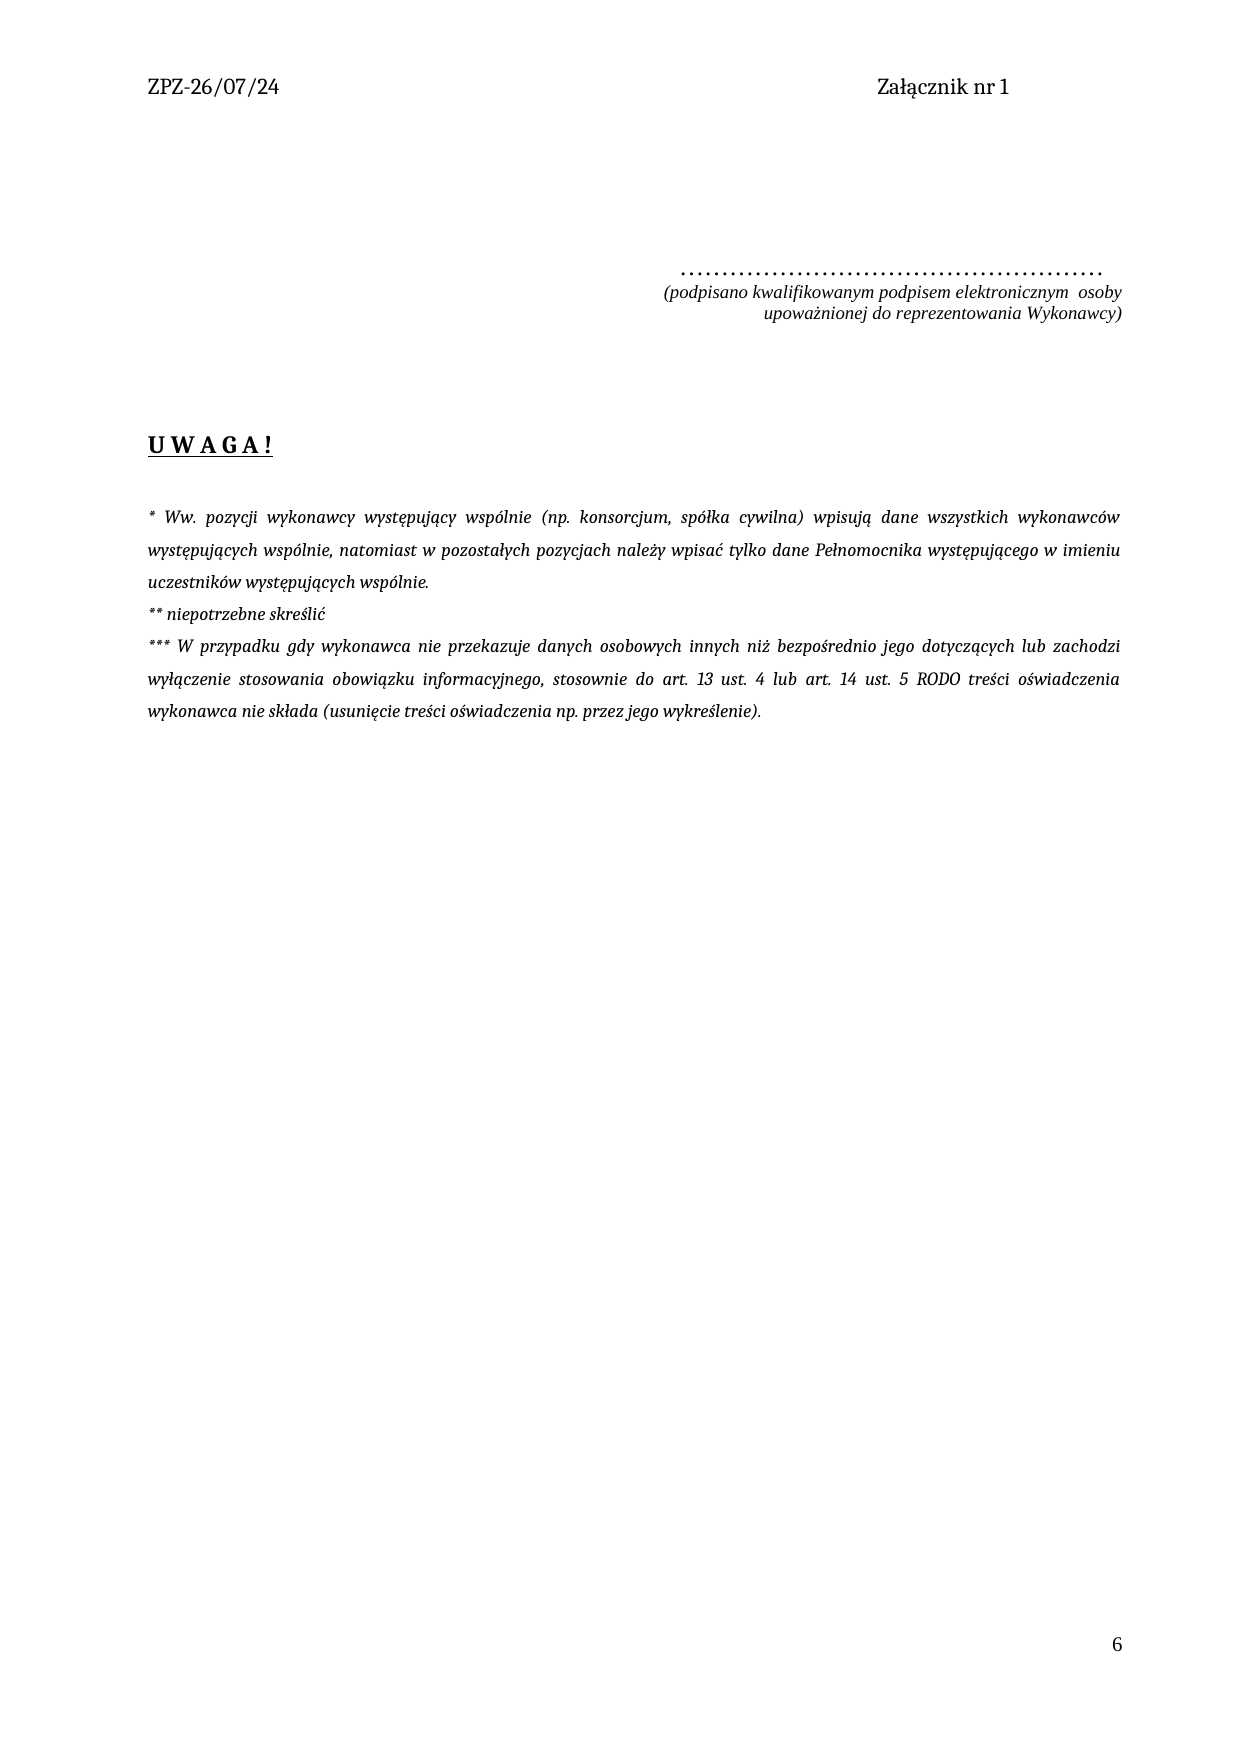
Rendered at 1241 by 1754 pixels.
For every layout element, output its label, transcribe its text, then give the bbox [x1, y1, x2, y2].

text …………………………………………… [148, 252, 1122, 281]
text (podpisano kwalifikowanym podpisem elektronicznym osoby upoważnionej do reprezentowania Wykonawcy) [148, 281, 1122, 324]
text U W A G A ! [148, 431, 1122, 460]
text * Ww. pozycji wykonawcy występujący wspólnie (np. konsorcjum, spółka cywilna) wpisują dane wszystkich wykonawców występujących wspólnie, natomiast w pozostałych pozycjach należy wpisać tylko dane Pełnomocnika występującego w imieniu uczestników występujących wspólnie. [148, 507, 1122, 593]
text *** W przypadku gdy wykonawca nie przekazuje danych osobowych innych niż bezpośrednio jego dotyczących lub zachodzi wyłączenie stosowania obowiązku informacyjnego, stosownie do art. 13 ust. 4 lub art. 14 ust. 5 RODO treści oświadczenia wykonawca nie składa (usunięcie treści oświadczenia np. przez jego wykreślenie). [148, 636, 1122, 722]
text ** niepotrzebne skreślić [148, 604, 1122, 625]
